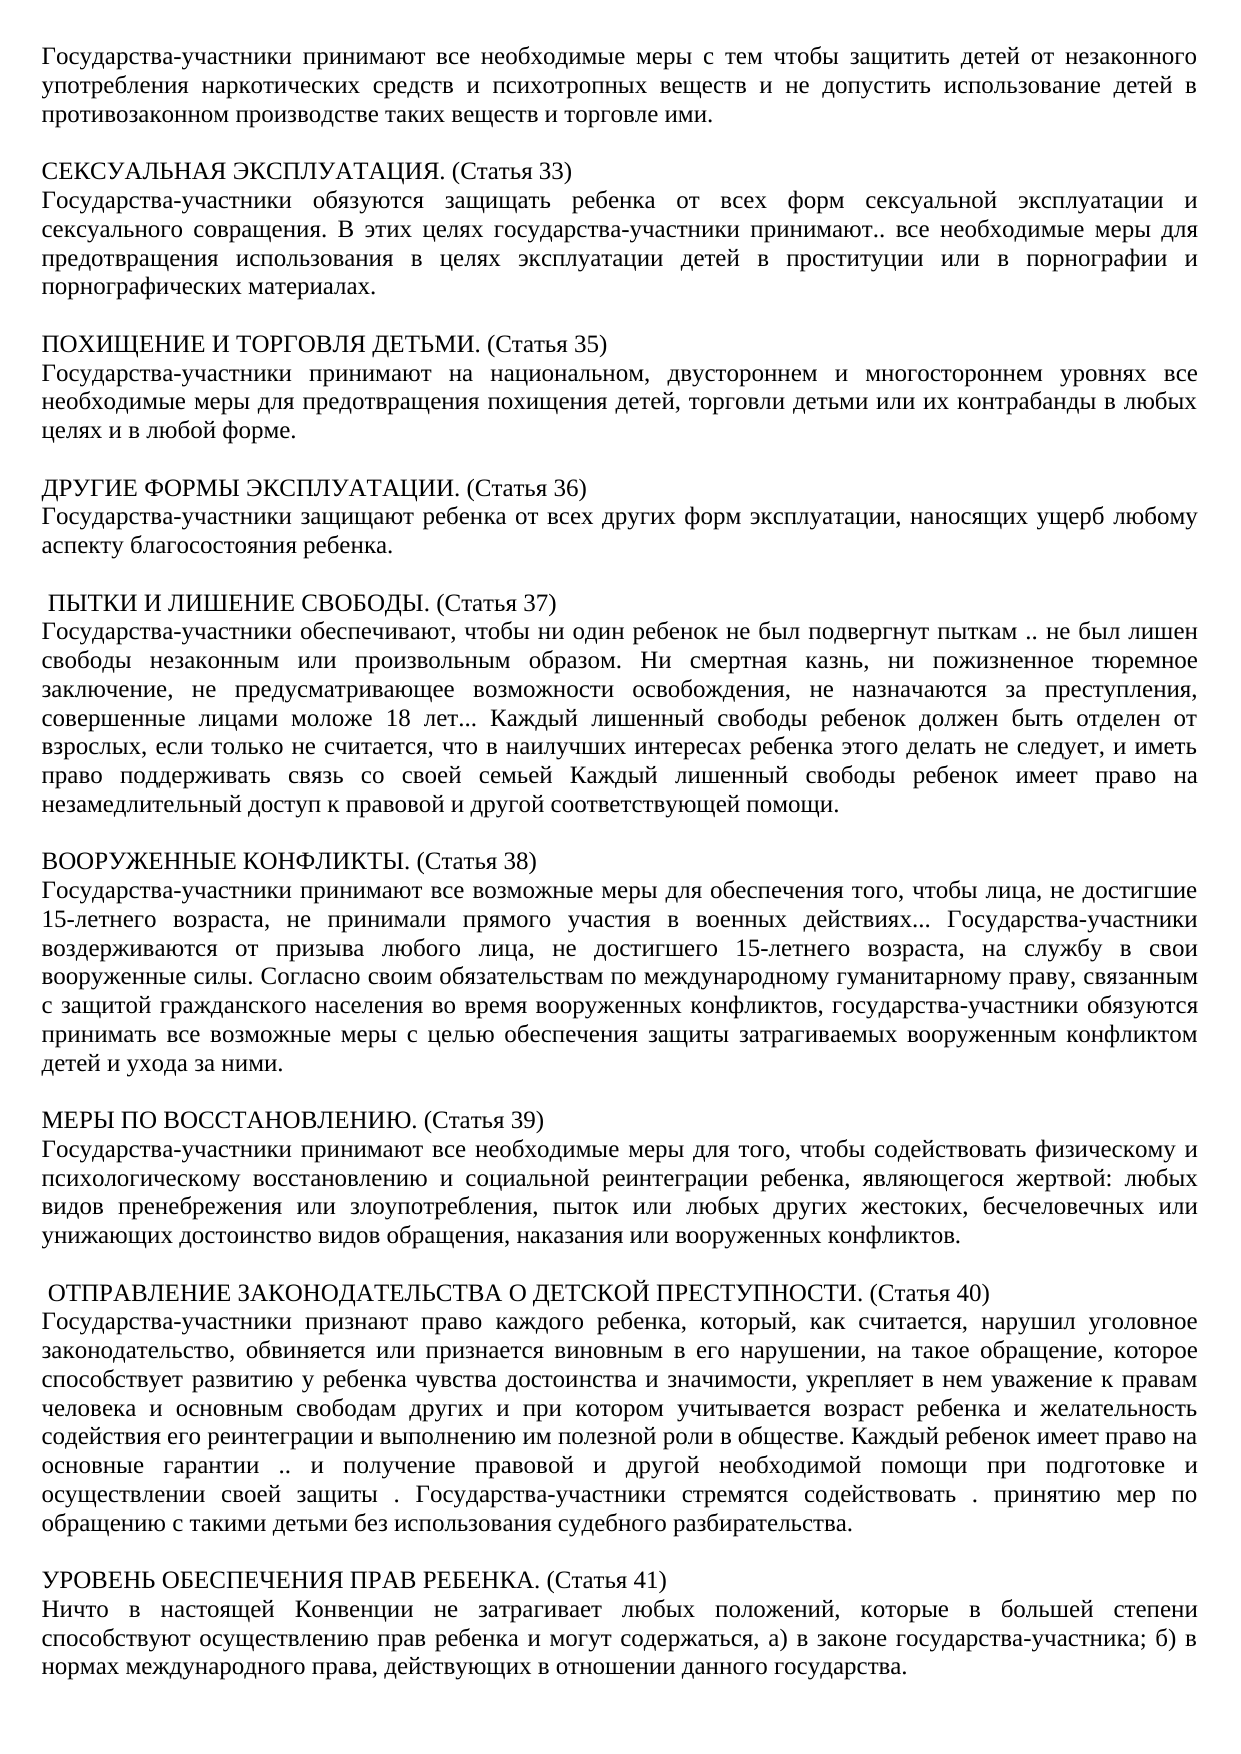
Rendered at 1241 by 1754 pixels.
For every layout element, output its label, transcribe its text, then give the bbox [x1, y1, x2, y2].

text ОТПРАВЛЕНИЕ ЗАКОНОДАТЕЛЬСТВА О ДЕТСКОЙ ПРЕСТУПНОСТИ. (Статья 40) [41, 1278, 1199, 1306]
text Государства-участники принимают на национальном, двустороннем и многостороннем уровнях все необходимые меры для предотвращения похищения детей, торговли детьми или их контрабанды в любых целях и в любой форме. [41, 358, 1199, 444]
text Государства-участники обеспечивают, чтобы ни один ребенок не был подвергнут пыткам .. не был лишен свободы незаконным или произвольным образом. Ни смертная казнь, ни пожизненное тюремное заключение, не предусматривающее возможности освобождения, не назначаются за преступления, совершенные лицами моложе 18 лет... Каждый лишенный свободы ребенок должен быть отделен от взрослых, если только не считается, что в наилучших интересах ребенка этого делать не следует, и иметь право поддерживать связь со своей семьей Каждый лишенный свободы ребенок имеет право на незамедлительный доступ к правовой и другой соответствующей помощи. [41, 616, 1199, 818]
text ПОХИЩЕНИЕ И ТОРГОВЛЯ ДЕТЬМИ. (Статья 35) [41, 329, 1199, 358]
text МЕРЫ ПО ВОССТАНОВЛЕНИЮ. (Статья 39) [41, 1105, 1199, 1134]
text Государства-участники обязуются защищать ребенка от всех форм сексуальной эксплуатации и сексуального совращения. В этих целях государства-участники принимают.. все необходимые меры для предотвращения использования в целях эксплуатации детей в проституции или в порнографии и порнографических материалах. [41, 185, 1199, 300]
text ДРУГИЕ ФОРМЫ ЭКСПЛУАТАЦИИ. (Статья 36) [41, 473, 1199, 501]
text СЕКСУАЛЬНАЯ ЭКСПЛУАТАЦИЯ. (Статья 33) [41, 156, 1199, 185]
text Государства-участники принимают все возможные меры для обеспечения того, чтобы лица, не достигшие 15-летнего возраста, не принимали прямого участия в военных действиях... Государства-участники воздерживаются от призыва любого лица, не достигшего 15-летнего возраста, на службу в свои вооруженные силы. Согласно своим обязательствам по международному гуманитарному праву, связанным с защитой гражданского населения во время вооруженных конфликтов, государства-участники обязуются принимать все возможные меры с целью обеспечения защиты затрагиваемых вооруженным конфликтом детей и ухода за ними. [41, 875, 1199, 1076]
text Государства-участники принимают все необходимые меры для того, чтобы содействовать физическому и психологическому восстановлению и социальной реинтеграции ребенка, являющегося жертвой: любых видов пренебрежения или злоупотребления, пыток или любых других жестоких, бесчеловечных или унижающих достоинство видов обращения, наказания или вооруженных конфликтов. [41, 1134, 1199, 1249]
text Государства-участники защищают ребенка от всех других форм эксплуатации, наносящих ущерб любому аспекту благосостояния ребенка. [41, 501, 1199, 559]
text УРОВЕНЬ ОБЕСПЕЧЕНИЯ ПРАВ РЕБЕНКА. (Статья 41) [41, 1565, 1199, 1594]
text Ничто в настоящей Конвенции не затрагивает любых положений, которые в большей степени способствуют осуществлению прав ребенка и могут содержаться, а) в законе государства-участника; б) в нормах международного права, действующих в отношении данного государства. [41, 1594, 1199, 1680]
text Государства-участники признают право каждого ребенка, который, как считается, нарушил уголовное законодательство, обвиняется или признается виновным в его нарушении, на такое обращение, которое способствует развитию у ребенка чувства достоинства и значимости, укрепляет в нем уважение к правам человека и основным свободам других и при котором учитывается возраст ребенка и желательность содействия его реинтеграции и выполнению им полезной роли в обществе. Каждый ребенок имеет право на основные гарантии .. и получение правовой и другой необходимой помощи при подготовке и осуществлении своей защиты . Государства-участники стремятся содействовать . принятию мер по обращению с такими детьми без использования судебного разбирательства. [41, 1306, 1199, 1536]
text ПЫТКИ И ЛИШЕНИЕ СВОБОДЫ. (Статья 37) [41, 588, 1199, 616]
text ВООРУЖЕННЫЕ КОНФЛИКТЫ. (Статья 38) [41, 846, 1199, 875]
text Государства-участники принимают все необходимые меры с тем чтобы защитить детей от незаконного употребления наркотических средств и психотропных веществ и не допустить использование детей в противозаконном производстве таких веществ и торговле ими. [41, 41, 1199, 128]
